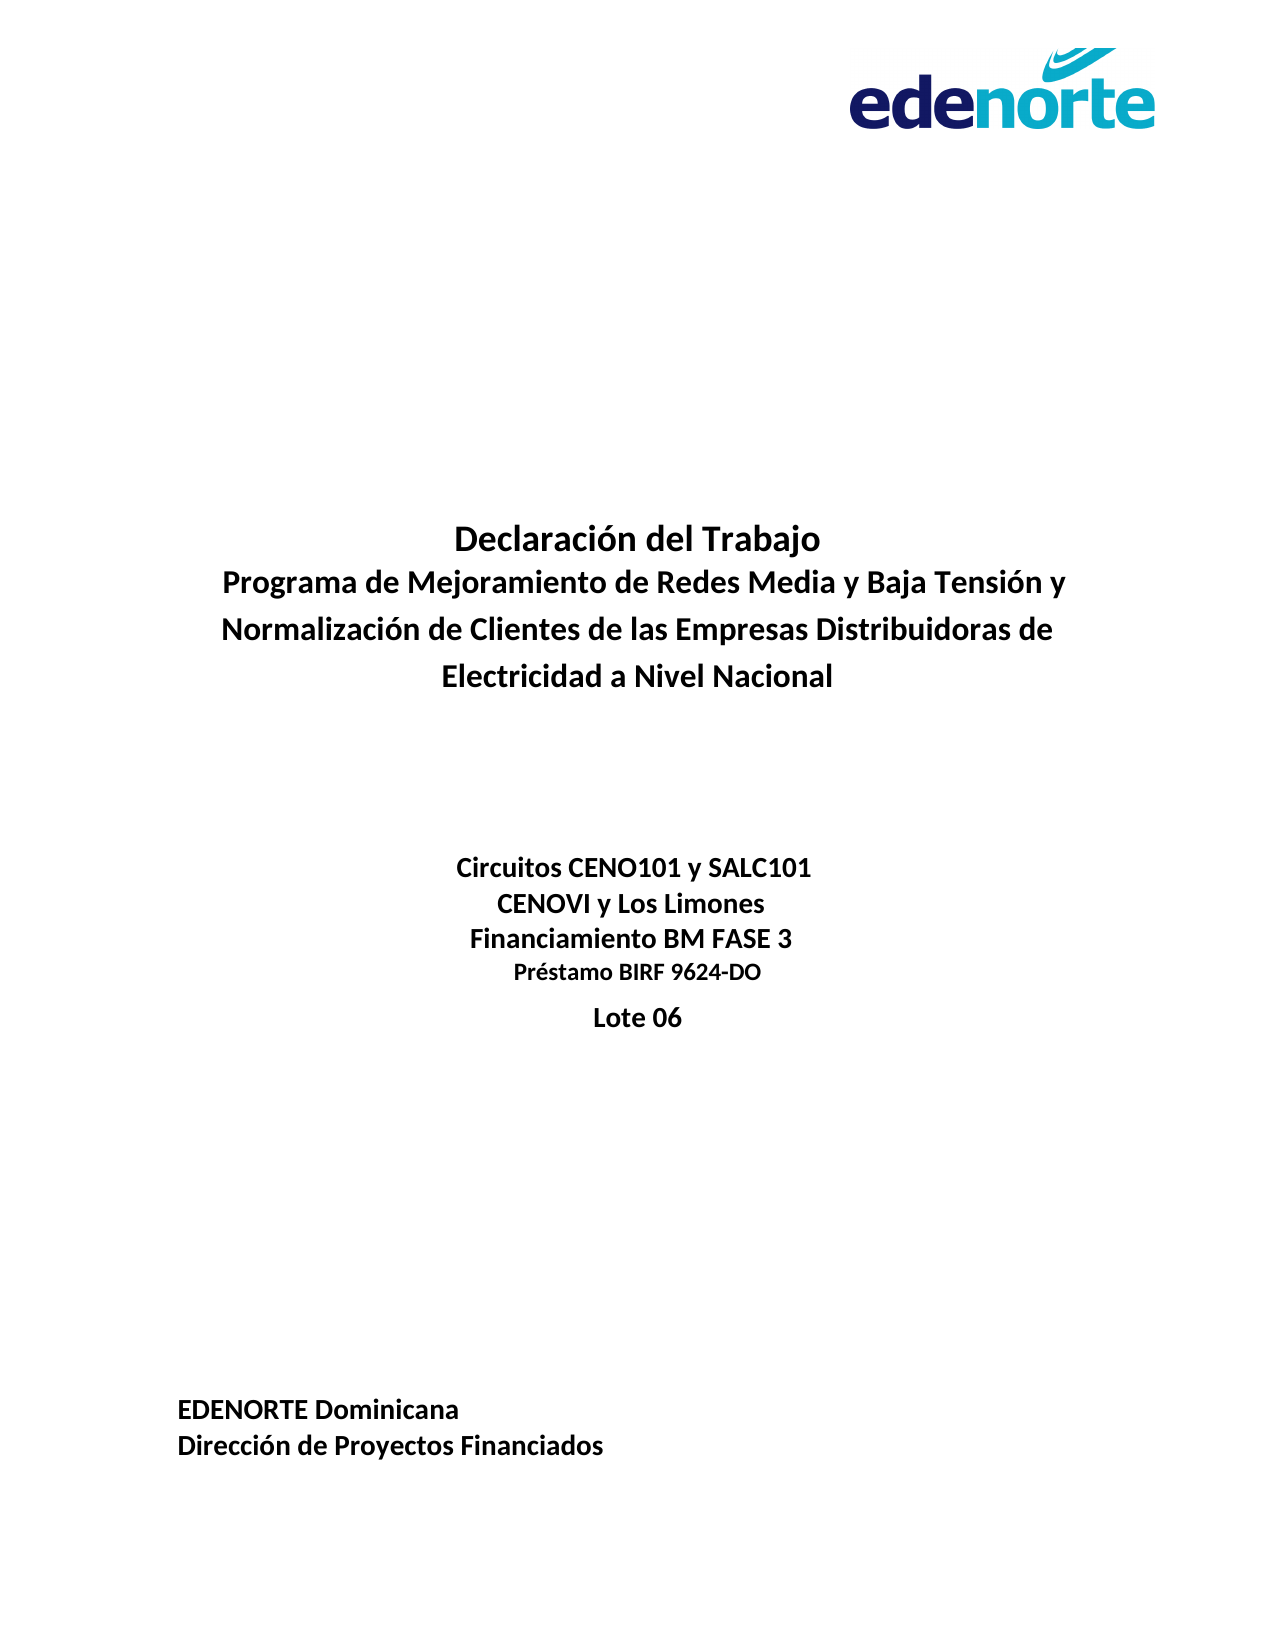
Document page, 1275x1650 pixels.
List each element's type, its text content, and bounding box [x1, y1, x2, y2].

text Financiamiento BM FASE 3 [177, 920, 1098, 956]
text Dirección de Proyectos Financiados [177, 1427, 1098, 1462]
picture [850, 48, 1155, 129]
text Lote 06 [177, 999, 1098, 1035]
text Programa de Mejoramiento de Redes Media y Baja Tensión y Normalización de Clientes de las Empresas Distribuidoras de Electricidad a Nivel Nacional [177, 561, 1098, 695]
text EDENORTE Dominicana [177, 1391, 1098, 1427]
text Préstamo BIRF 9624-DO [177, 956, 1098, 987]
text Circuitos CENO101 y SALC101 [177, 849, 1098, 885]
text Declaración del Trabajo [177, 515, 1098, 561]
text CENOVI y Los Limones [177, 885, 1098, 920]
